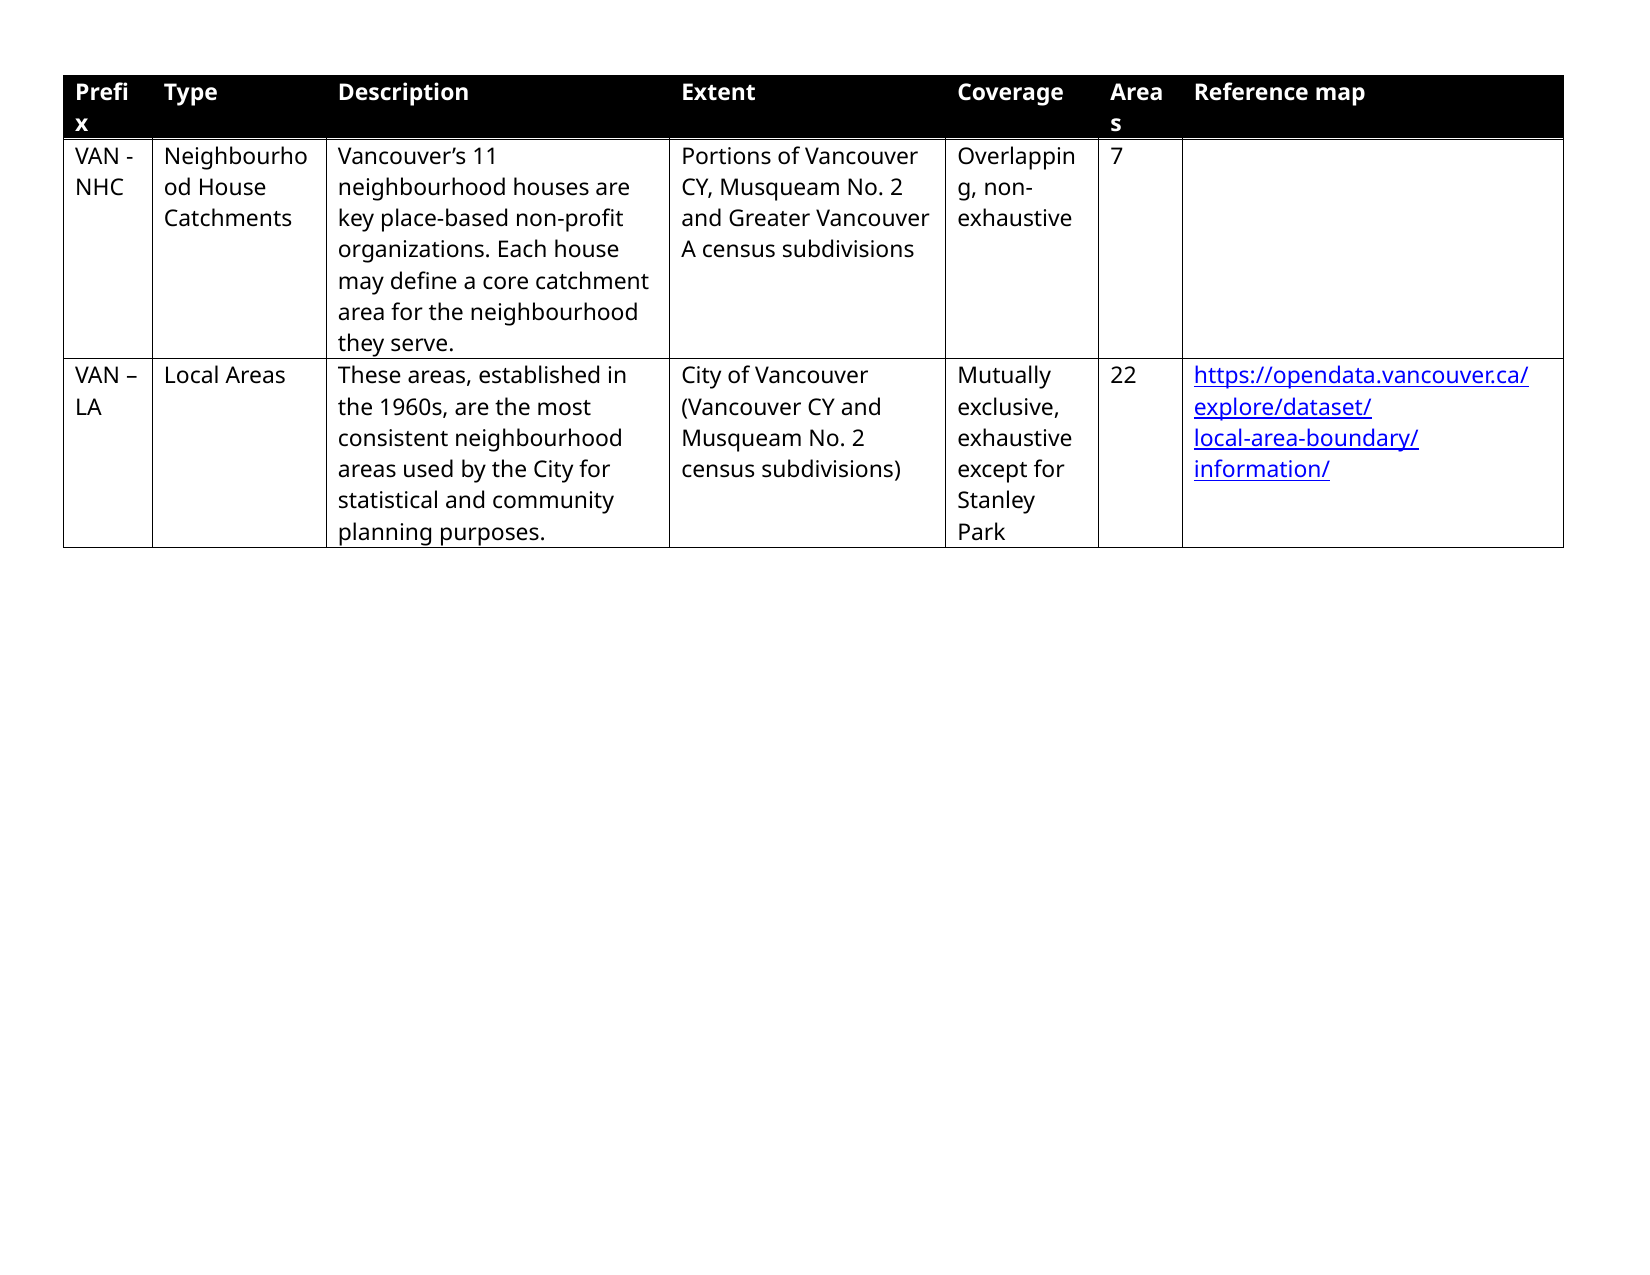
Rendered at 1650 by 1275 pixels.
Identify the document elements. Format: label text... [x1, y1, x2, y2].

table_cell Local Areas [153, 359, 326, 547]
table_cell VAN – LA [64, 359, 152, 547]
table_cell Mutually exclusive, exhaustive except for Stanley Park [946, 359, 1098, 547]
table_header Extent [670, 76, 945, 138]
table_cell These areas, established in the 1960s, are the most consistent neighbourhood areas used by the City for statistical and community planning purposes. [327, 359, 669, 547]
table_cell 22 [1099, 359, 1182, 547]
table_header Areas [1099, 76, 1182, 138]
table_header Reference map [1183, 76, 1563, 138]
table_cell City of Vancouver (Vancouver CY and Musqueam No. 2 census subdivisions) [670, 359, 945, 547]
table_cell https://opendata.vancouver.ca/ explore/dataset/ local-area-boundary/ information/ [1183, 359, 1563, 547]
table_header Description [327, 76, 669, 138]
table_cell Vancouver’s 11 neighbourhood houses are key place-based non-profit organizations. Each house may define a core catchment area for the neighbourhood they serve. [327, 140, 669, 358]
table_header Type [153, 76, 326, 138]
table_cell VAN - NHC [64, 140, 152, 358]
table_header Coverage [946, 76, 1098, 138]
table_cell Neighbourhood House Catchments [153, 140, 326, 358]
table_cell 7 [1099, 140, 1182, 358]
table_cell Overlapping, non-exhaustive [946, 140, 1098, 358]
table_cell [1183, 140, 1563, 358]
table_header Prefix [64, 76, 152, 138]
table_cell Portions of Vancouver CY, Musqueam No. 2 and Greater Vancouver A census subdivisions [670, 140, 945, 358]
